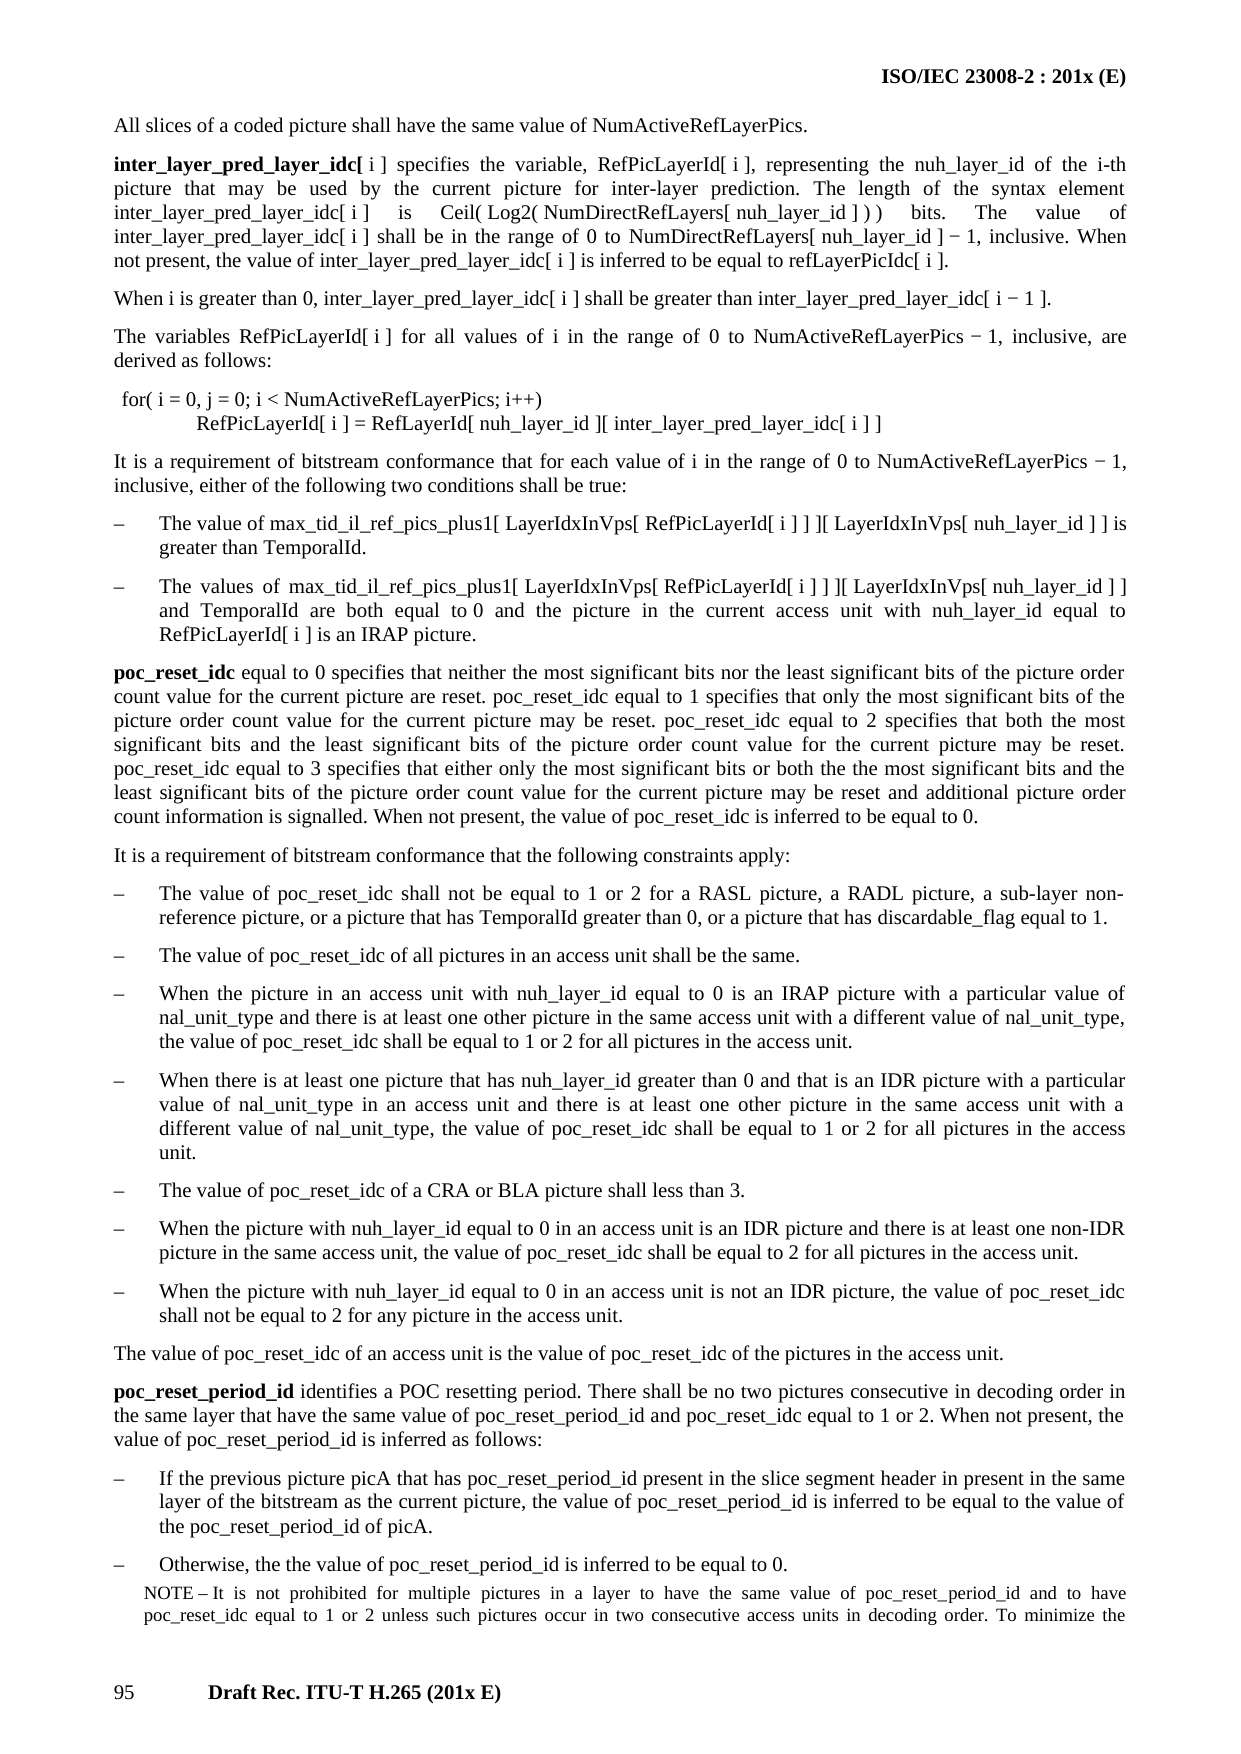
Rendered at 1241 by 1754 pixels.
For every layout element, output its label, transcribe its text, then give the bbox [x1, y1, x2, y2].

text The variables RefPicLayerId[ i ] for all values of i in the range of 0 to NumActiveRefLayerPics − 1, inclusive, are derived as follows: [113, 324, 1127, 372]
text – The value of poc_reset_idc shall not be equal to 1 or 2 for a RASL picture, a RADL picture, a sub-layer non-reference picture, or a picture that has TemporalId greater than 0, or a picture that has discardable_flag equal to 1. [113, 881, 1127, 929]
text – The values of max_tid_il_ref_pics_plus1[ LayerIdxInVps[ RefPicLayerId[ i ] ] ][ LayerIdxInVps[ nuh_layer_id ] ] and TemporalId are both equal to 0 and the picture in the current access unit with nuh_layer_id equal to RefPicLayerId[ i ] is an IRAP picture. [113, 573, 1127, 646]
text poc_reset_period_id identifies a POC resetting period. There shall be no two pictures consecutive in decoding order in the same layer that have the same value of poc_reset_period_id and poc_reset_idc equal to 1 or 2. When not present, the value of poc_reset_period_id is inferred as follows: [113, 1379, 1127, 1451]
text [143, 1582, 1127, 1625]
text – If the previous picture picA that has poc_reset_period_id present in the slice segment header in present in the same layer of the bitstream as the current picture, the value of poc_reset_period_id is inferred to be equal to the value of the poc_reset_period_id of picA. [113, 1465, 1127, 1538]
text – Otherwise, the the value of poc_reset_period_id is inferred to be equal to 0. [113, 1552, 1127, 1576]
text All slices of a coded picture shall have the same value of NumActiveRefLayerPics. [113, 113, 1127, 137]
text It is a requirement of bitstream conformance that for each value of i in the range of 0 to NumActiveRefLayerPics − 1, inclusive, either of the following two conditions shall be true: [113, 449, 1127, 497]
text – When the picture in an access unit with nuh_layer_id equal to 0 is an IRAP picture with a particular value of nal_unit_type and there is at least one other picture in the same access unit with a different value of nal_unit_type, the value of poc_reset_idc shall be equal to 1 or 2 for all pictures in the access unit. [113, 981, 1127, 1053]
text – When the picture with nuh_layer_id equal to 0 in an access unit is not an IDR picture, the value of poc_reset_idc shall not be equal to 2 for any picture in the access unit. [113, 1278, 1127, 1327]
text The value of poc_reset_idc of an access unit is the value of poc_reset_idc of the pictures in the access unit. [113, 1341, 1127, 1365]
text When i is greater than 0, inter_layer_pred_layer_idc[ i ] shall be greater than inter_layer_pred_layer_idc[ i − 1 ]. [113, 286, 1127, 310]
text – The value of poc_reset_idc of a CRA or BLA picture shall less than 3. [113, 1178, 1127, 1202]
text for( i = 0, j = 0; i < NumActiveRefLayerPics; i++) RefPicLayerId[ i ] = RefLayerId[ nuh_layer_id ][ inter_layer_pred_layer_idc[ i ] ] [121, 387, 1127, 435]
text poc_reset_idc equal to 0 specifies that neither the most significant bits nor the least significant bits of the picture order count value for the current picture are reset. poc_reset_idc equal to 1 specifies that only the most significant bits of the picture order count value for the current picture may be reset. poc_reset_idc equal to 2 specifies that both the most significant bits and the least significant bits of the picture order count value for the current picture may be reset. poc_reset_idc equal to 3 specifies that either only the most significant bits or both the the most significant bits and the least significant bits of the picture order count value for the current picture may be reset and additional picture order count information is signalled. When not present, the value of poc_reset_idc is inferred to be equal to 0. [113, 660, 1127, 828]
text – When the picture with nuh_layer_id equal to 0 in an access unit is an IDR picture and there is at least one non-IDR picture in the same access unit, the value of poc_reset_idc shall be equal to 2 for all pictures in the access unit. [113, 1216, 1127, 1264]
text – The value of poc_reset_idc of all pictures in an access unit shall be the same. [113, 943, 1127, 967]
text It is a requirement of bitstream conformance that the following constraints apply: [113, 842, 1127, 867]
text – The value of max_tid_il_ref_pics_plus1[ LayerIdxInVps[ RefPicLayerId[ i ] ] ][ LayerIdxInVps[ nuh_layer_id ] ] is greater than TemporalId. [113, 511, 1127, 559]
text – When there is at least one picture that has nuh_layer_id greater than 0 and that is an IDR picture with a particular value of nal_unit_type in an access unit and there is at least one other picture in the same access unit with a different value of nal_unit_type, the value of poc_reset_idc shall be equal to 1 or 2 for all pictures in the access unit. [113, 1068, 1127, 1164]
text inter_layer_pred_layer_idc[ i ] specifies the variable, RefPicLayerId[ i ], representing the nuh_layer_id of the i-th picture that may be used by the current picture for inter-layer prediction. The length of the syntax element inter_layer_pred_layer_idc[ i ] is Ceil( Log2( NumDirectRefLayers[ nuh_layer_id ] ) ) bits. The value of inter_layer_pred_layer_idc[ i ] shall be in the range of 0 to NumDirectRefLayers[ nuh_layer_id ] − 1, inclusive. When not present, the value of inter_layer_pred_layer_idc[ i ] is inferred to be equal to refLayerPicIdc[ i ]. [113, 152, 1127, 272]
